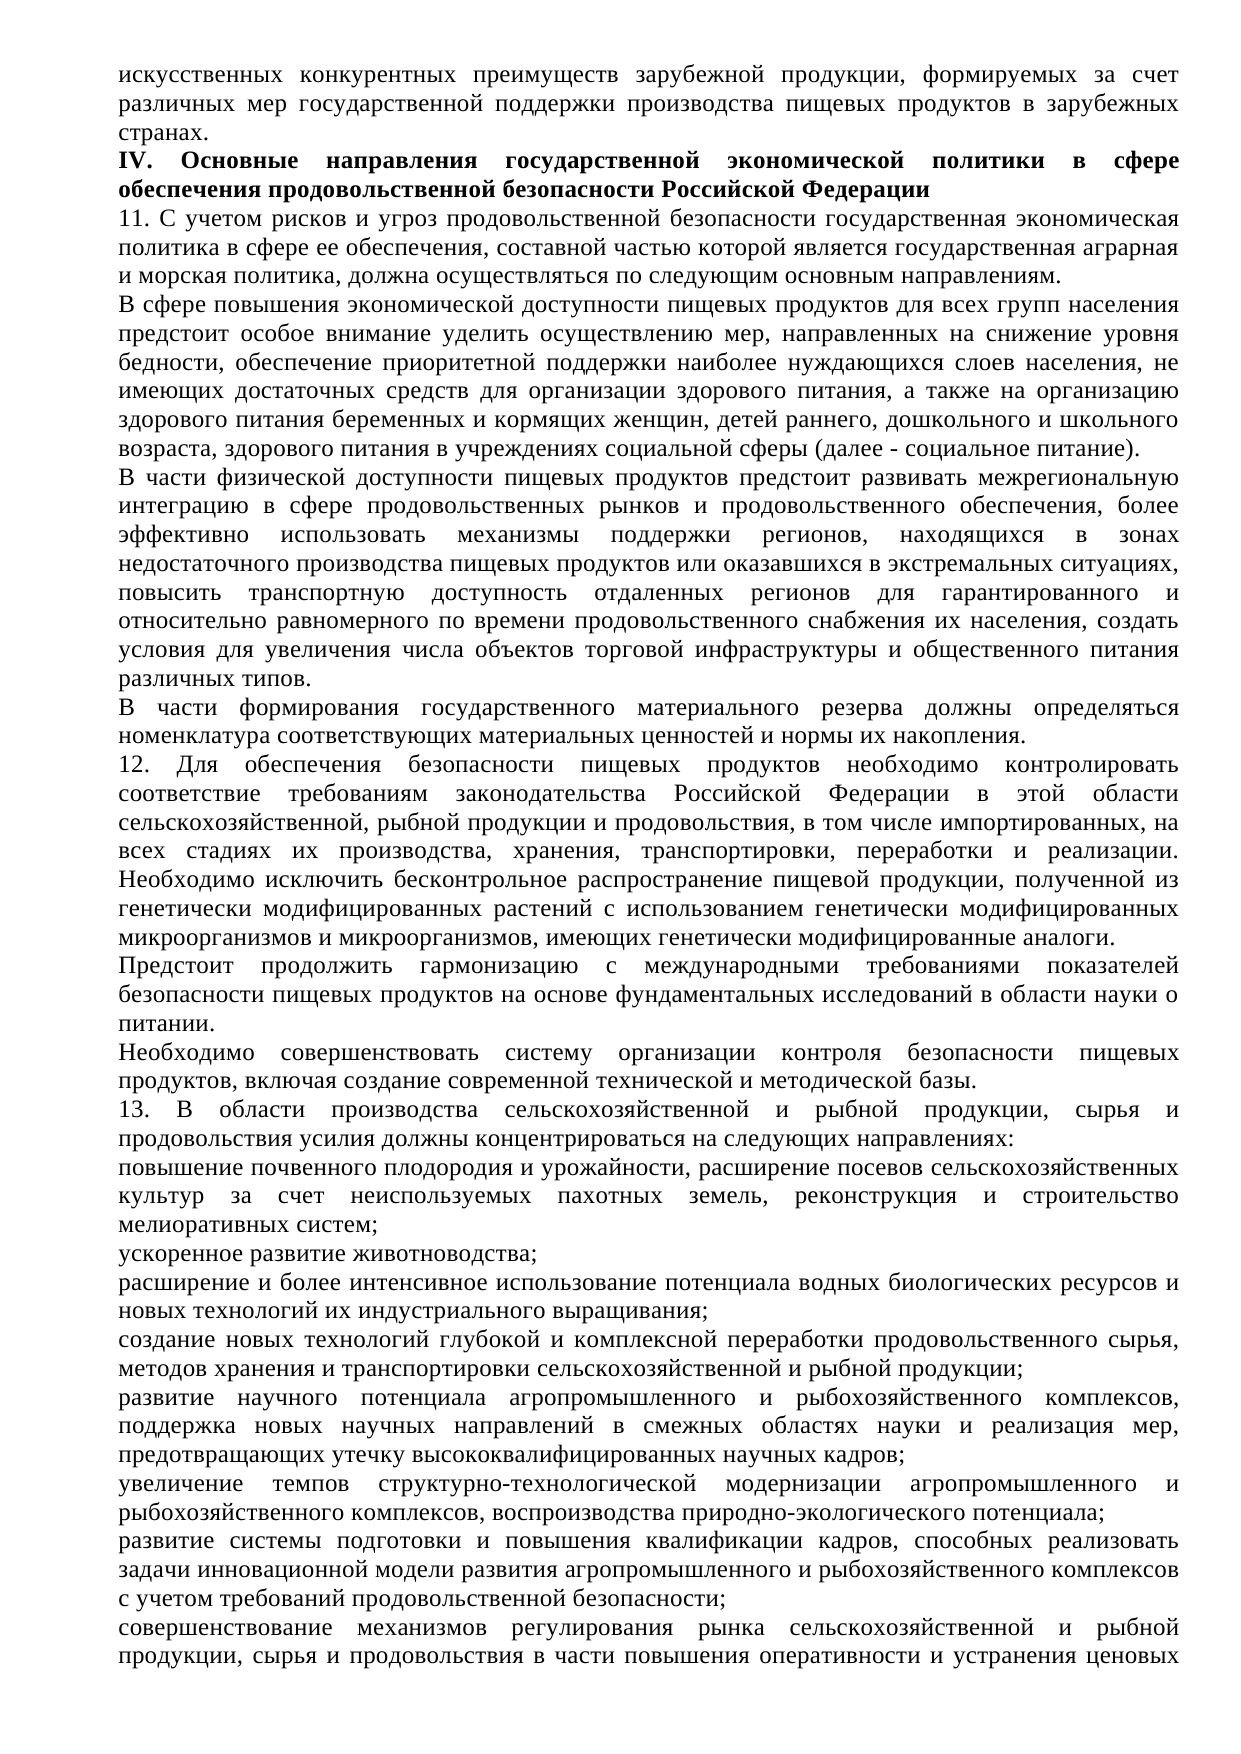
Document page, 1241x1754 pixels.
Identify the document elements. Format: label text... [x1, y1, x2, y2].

text расширение и более интенсивное использование потенциала водных биологических ресурсов и новых технологий их индустриального выращивания; [118, 1267, 1181, 1324]
text 13. В области производства сельскохозяйственной и рыбной продукции, сырья и продовольствия усилия должны концентрироваться на следующих направлениях: [118, 1094, 1181, 1152]
text 12. Для обеспечения безопасности пищевых продуктов необходимо контролировать соответствие требованиям законодательства Российской Федерации в этой области сельскохозяйственной, рыбной продукции и продовольствия, в том числе импортированных, на всех стадиях их производства, хранения, транспортировки, переработки и реализации. Необходимо исключить бесконтрольное распространение пищевой продукции, полученной из генетически модифицированных растений с использованием генетически модифицированных микроорганизмов и микроорганизмов, имеющих генетически модифицированные аналоги. [118, 749, 1181, 950]
text В части физической доступности пищевых продуктов предстоит развивать межрегиональную интеграцию в сфере продовольственных рынков и продовольственного обеспечения, более эффективно использовать механизмы поддержки регионов, находящихся в зонах недостаточного производства пищевых продуктов или оказавшихся в экстремальных ситуациях, повысить транспортную доступность отдаленных регионов для гарантированного и относительно равномерного по времени продовольственного снабжения их населения, создать условия для увеличения числа объектов торговой инфраструктуры и общественного питания различных типов. [118, 462, 1181, 692]
text Предстоит продолжить гармонизацию с международными требованиями показателей безопасности пищевых продуктов на основе фундаментальных исследований в области науки о питании. [118, 950, 1181, 1037]
text повышение почвенного плодородия и урожайности, расширение посевов сельскохозяйственных культур за счет неиспользуемых пахотных земель, реконструкция и строительство мелиоративных систем; [118, 1152, 1181, 1238]
text В сфере повышения экономической доступности пищевых продуктов для всех групп населения предстоит особое внимание уделить осуществлению мер, направленных на снижение уровня бедности, обеспечение приоритетной поддержки наиболее нуждающихся слоев населения, не имеющих достаточных средств для организации здорового питания, а также на организацию здорового питания беременных и кормящих женщин, детей раннего, дошкольного и школьного возраста, здорового питания в учреждениях социальной сферы (далее - социальное питание). [118, 289, 1181, 462]
text создание новых технологий глубокой и комплексной переработки продовольственного сырья, методов хранения и транспортировки сельскохозяйственной и рыбной продукции; [118, 1324, 1181, 1382]
text IV. Основные направления государственной экономической политики в сфере обеспечения продовольственной безопасности Российской Федерации [118, 145, 1181, 203]
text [118, 1612, 1181, 1669]
text ускоренное развитие животноводства; [118, 1238, 1181, 1267]
text развитие системы подготовки и повышения квалификации кадров, способных реализовать задачи инновационной модели развития агропромышленного и рыбохозяйственного комплексов с учетом требований продовольственной безопасности; [118, 1525, 1181, 1612]
text увеличение темпов структурно-технологической модернизации агропромышленного и рыбохозяйственного комплексов, воспроизводства природно-экологического потенциала; [118, 1468, 1181, 1525]
text развитие научного потенциала агропромышленного и рыбохозяйственного комплексов, поддержка новых научных направлений в смежных областях науки и реализация мер, предотвращающих утечку высококвалифицированных научных кадров; [118, 1382, 1181, 1468]
text искусственных конкурентных преимуществ зарубежной продукции, формируемых за счет различных мер государственной поддержки производства пищевых продуктов в зарубежных странах. [118, 59, 1181, 145]
text 11. С учетом рисков и угроз продовольственной безопасности государственная экономическая политика в сфере ее обеспечения, составной частью которой является государственная аграрная и морская политика, должна осуществляться по следующим основным направлениям. [118, 203, 1181, 289]
text В части формирования государственного материального резерва должны определяться номенклатура соответствующих материальных ценностей и нормы их накопления. [118, 692, 1181, 749]
text Необходимо совершенствовать систему организации контроля безопасности пищевых продуктов, включая создание современной технической и методической базы. [118, 1037, 1181, 1094]
